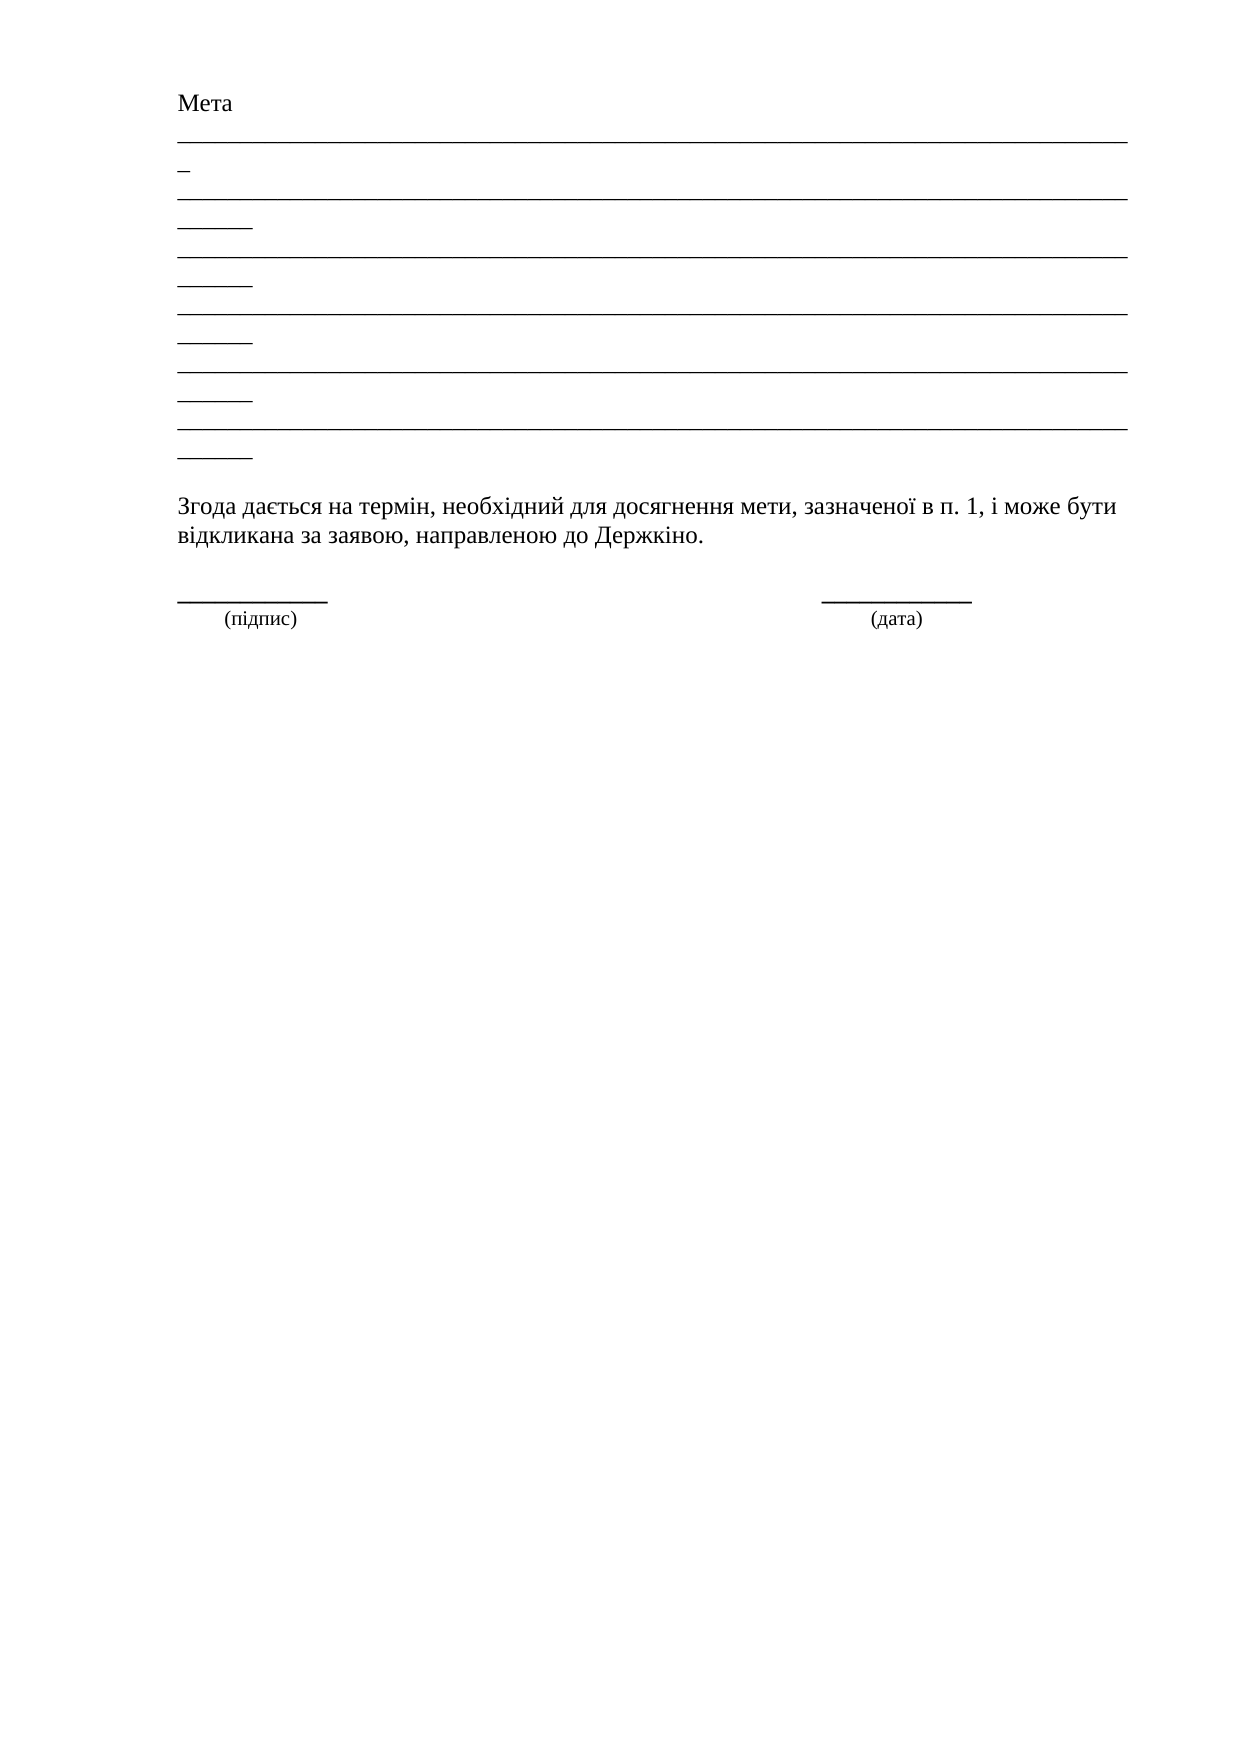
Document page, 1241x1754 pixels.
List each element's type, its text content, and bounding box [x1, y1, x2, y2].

table_header ____________ (підпис) [166, 578, 653, 630]
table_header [166, 59, 1140, 549]
table_header ____________ (дата) [653, 578, 1140, 630]
